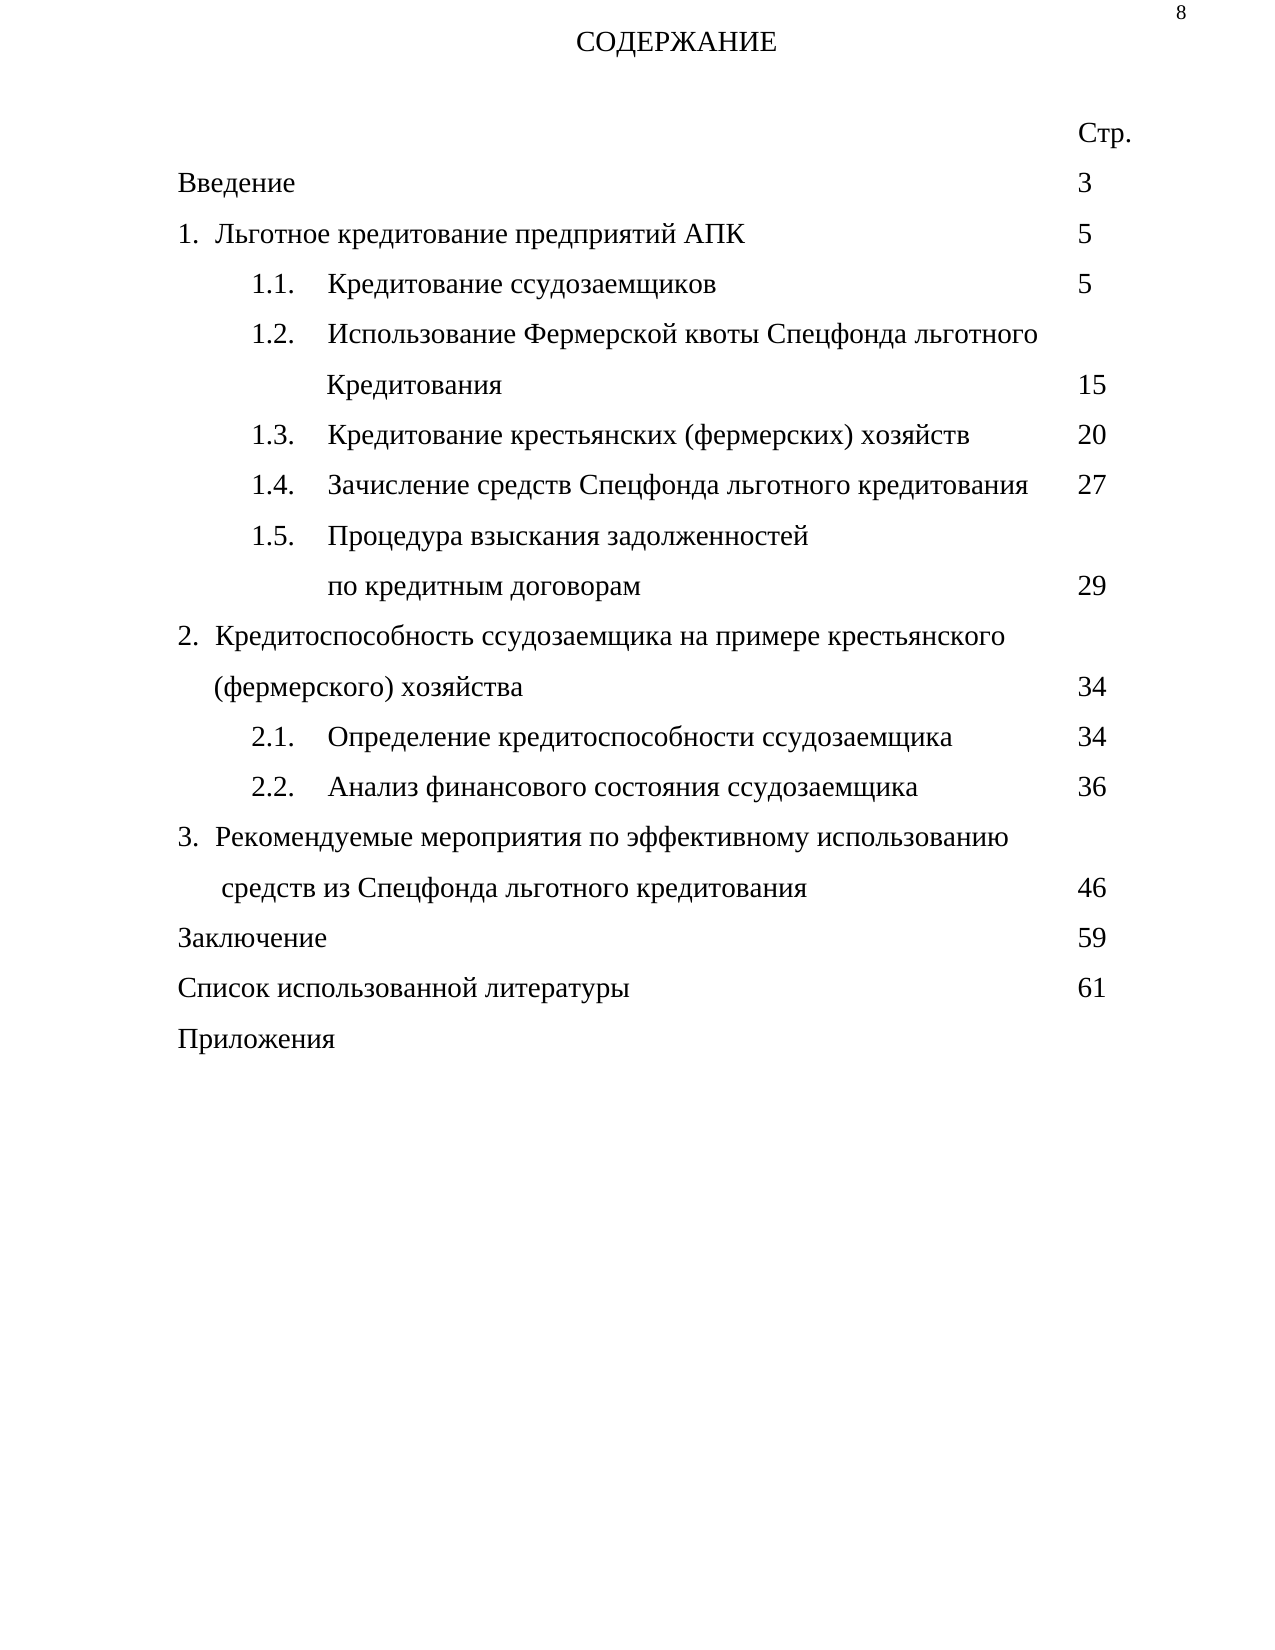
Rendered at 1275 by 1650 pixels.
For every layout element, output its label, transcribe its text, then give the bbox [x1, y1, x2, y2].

text Список использованной литературы 61 [177, 971, 1186, 1004]
list Процедура взыскания задолженностей [251, 518, 1186, 551]
list Льготное кредитование предприятий АПК 5 [177, 216, 1186, 249]
text по кредитным договорам 29 [326, 568, 1186, 602]
list Определение кредитоспособности ссудозаемщика 34 [251, 719, 1186, 752]
list Рекомендуемые мероприятия по эффективному использованию [177, 819, 1186, 853]
text Приложения [177, 1021, 1186, 1054]
list Кредитование крестьянских (фермерских) хозяйств 20 [251, 417, 1186, 451]
text (фермерского) хозяйства 34 [177, 669, 1186, 702]
text СОДЕРЖАНИЕ [177, 24, 1186, 58]
text Введение 3 [177, 166, 1186, 199]
list Кредитоспособность ссудозаемщика на примере крестьянского [177, 618, 1186, 652]
text Кредитования 15 [251, 367, 1186, 400]
list Использование Фермерской квоты Спецфонда льготного [251, 316, 1186, 350]
text Стр. [1002, 115, 1186, 149]
list Анализ финансового состояния ссудозаемщика 36 [251, 769, 1186, 803]
text средств из Спецфонда льготного кредитования 46 [177, 870, 1186, 903]
list Кредитование ссудозаемщиков 5 [251, 266, 1186, 300]
list Зачисление средств Спецфонда льготного кредитования 27 [251, 467, 1186, 501]
text Заключение 59 [177, 920, 1186, 954]
